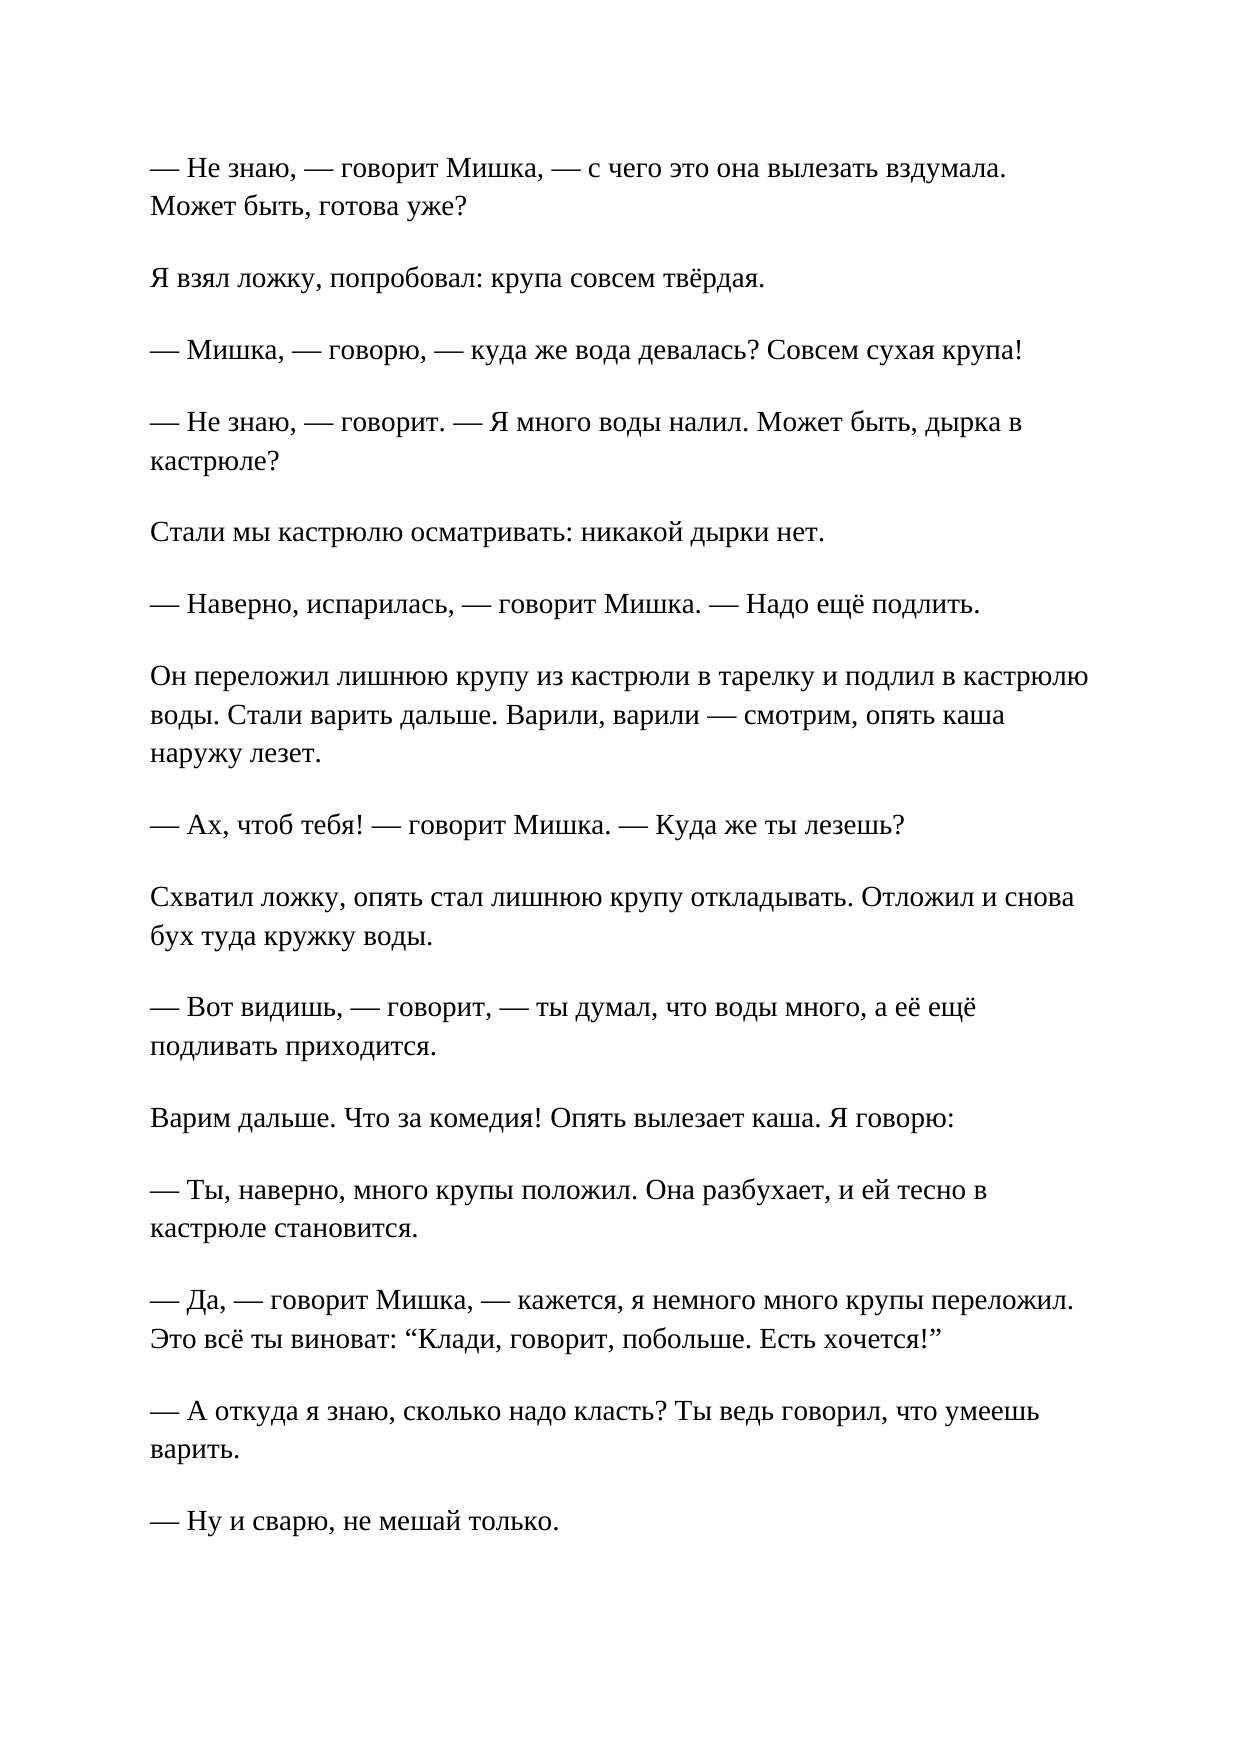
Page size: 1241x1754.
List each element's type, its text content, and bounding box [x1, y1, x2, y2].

text — Ах, чтоб тебя! — говорит Мишка. — Куда же ты лезешь? [150, 807, 1090, 841]
text — А откуда я знаю, сколько надо класть? Ты ведь говорил, что умеешь варить. [150, 1393, 1090, 1465]
text Стали мы кастрюлю осматривать: никакой дырки нет. [150, 514, 1090, 548]
text — Ты, наверно, много крупы положил. Она разбухает, и ей тесно в кастрюле становится. [150, 1172, 1090, 1244]
text — Ну и сварю, не мешай только. [150, 1503, 1090, 1537]
text Схватил ложку, опять стал лишнюю крупу откладывать. Отложил и снова бух туда кружку воды. [150, 879, 1090, 951]
text — Да, — говорит Мишка, — кажется, я немного много крупы переложил. Это всё ты виноват: “Клади, говорит, побольше. Есть хочется!” [150, 1282, 1090, 1354]
text — Вот видишь, — говорит, — ты думал, что воды много, а её ещё подливать приходится. [150, 989, 1090, 1062]
text — Мишка, — говорю, — куда же вода девалась? Совсем сухая крупа! [150, 332, 1090, 366]
text — Не знаю, — говорит Мишка, — с чего это она вылезать вздумала. Может быть, готова уже? [150, 150, 1090, 222]
text Он переложил лишнюю крупу из кастрюли в тарелку и подлил в кастрюлю воды. Стали варить дальше. Варили, варили — смотрим, опять каша наружу лезет. [150, 658, 1090, 769]
text Я взял ложку, попробовал: крупа совсем твёрдая. [150, 260, 1090, 294]
text — Не знаю, — говорит. — Я много воды налил. Может быть, дырка в кастрюле? [150, 404, 1090, 476]
text Варим дальше. Что за комедия! Опять вылезает каша. Я говорю: [150, 1100, 1090, 1133]
text — Наверно, испарилась, — говорит Мишка. — Надо ещё подлить. [150, 586, 1090, 620]
